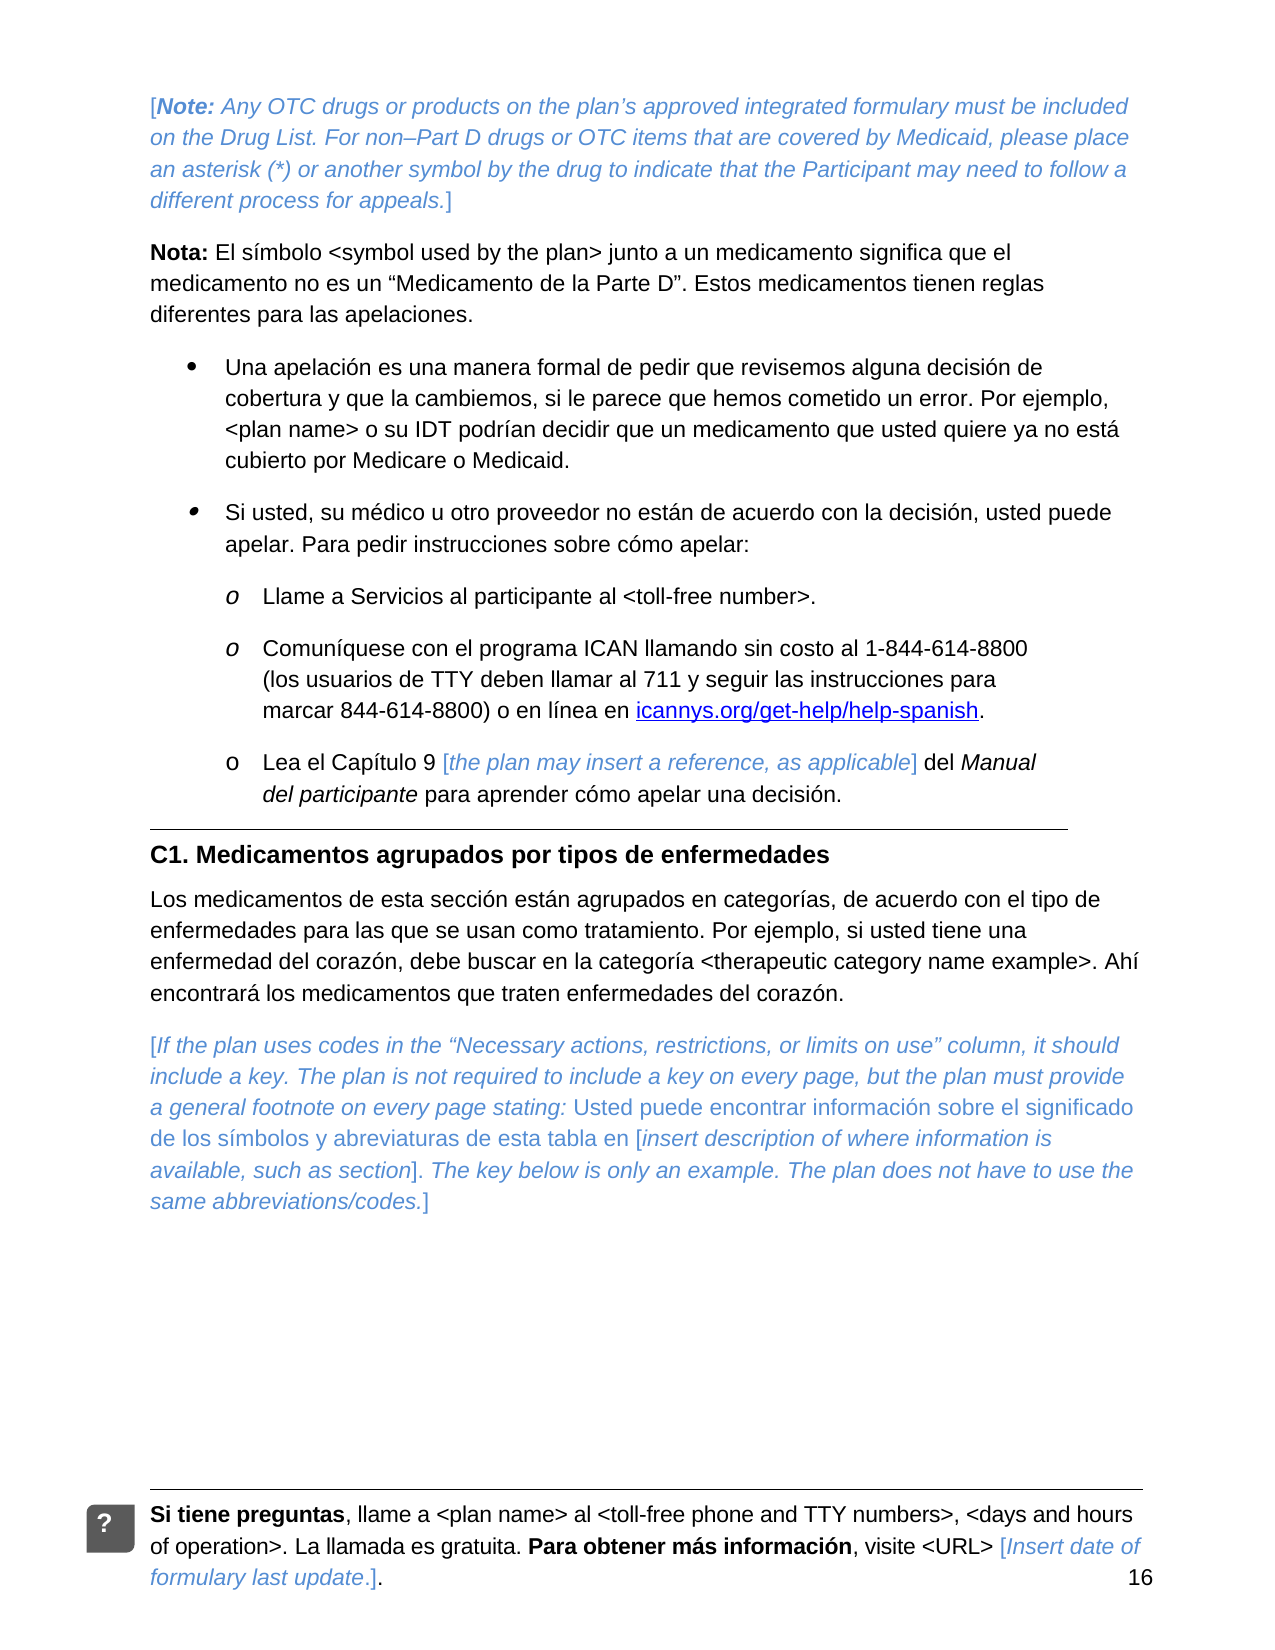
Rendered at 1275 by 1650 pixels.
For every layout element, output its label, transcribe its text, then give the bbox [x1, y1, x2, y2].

text Comuníquese con el programa ICAN llamando sin costo al 1-844-614-8800 (los usuarios de TTY deben llamar al 711 y seguir las instrucciones para marcar 844-614-8800) o en línea en icannys.org/get-help/help-spanish. [225, 631, 1068, 725]
text [If the plan uses codes in the “Necessary actions, restrictions, or limits on use” column, it should include a key. The plan is not required to include a key on every page, but the plan must provide a general footnote on every page stating: Usted puede encontrar información sobre el significado de los símbolos y abreviaturas de esta tabla en [insert description of where information is available, such as section]. The key below is only an example. The plan does not have to use the same abbreviations/codes.] [150, 1028, 1143, 1216]
text Los medicamentos de esta sección están agrupados en categorías, de acuerdo con el tipo de enfermedades para las que se usan como tratamiento. Por ejemplo, si usted tiene una enfermedad del corazón, debe buscar en la categoría <therapeutic category name example>. Ahí encontrará los medicamentos que traten enfermedades del corazón. [150, 882, 1143, 1007]
text Lea el Capítulo 9 [the plan may insert a reference, as applicable] del Manual del participante para aprender cómo apelar una decisión. [225, 746, 1068, 808]
subtitle C1. Medicamentos agrupados por tipos de enfermedades [150, 830, 1068, 870]
text Nota: El símbolo <symbol used by the plan> junto a un medicamento significa que el medicamento no es un “Medicamento de la Parte D”. Estos medicamentos tienen reglas diferentes para las apelaciones. [150, 235, 1143, 329]
text [Note: Any OTC drugs or products on the plan’s approved integrated formulary must be included on the Drug List. For non–Part D drugs or OTC items that are covered by Medicaid, please place an asterisk (*) or another symbol by the drug to indicate that the Participant may need to follow a different process for appeals.] [150, 89, 1143, 214]
text Llame a Servicios al participante al <toll-free number>. [225, 579, 1068, 610]
text Si usted, su médico u otro proveedor no están de acuerdo con la decisión, usted puede apelar. Para pedir instrucciones sobre cómo apelar: [187, 496, 1143, 558]
text Una apelación es una manera formal de pedir que revisemos alguna decisión de cobertura y que la cambiemos, si le parece que hemos cometido un error. Por ejemplo, <plan name> o su IDT podrían decidir que un medicamento que usted quiere ya no está cubierto por Medicare o Medicaid. [187, 350, 1143, 475]
